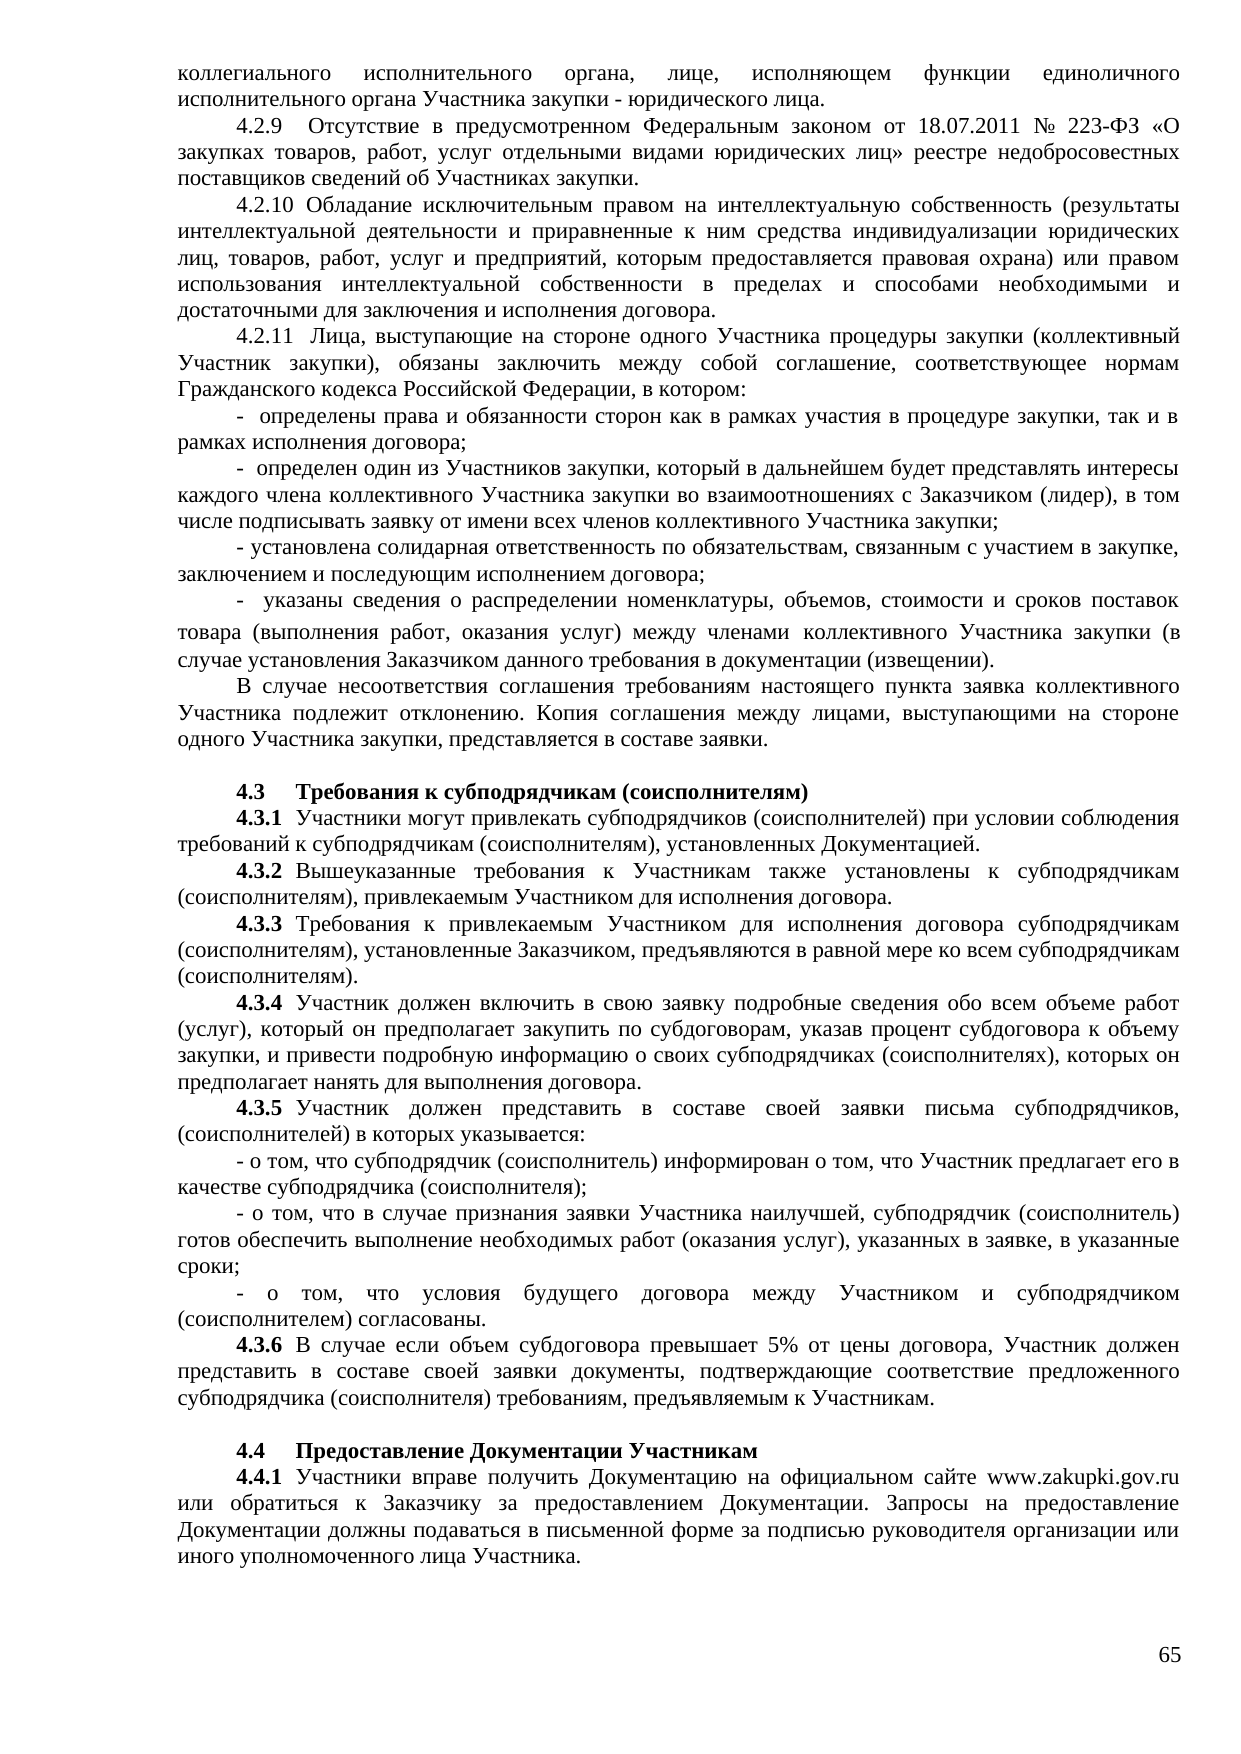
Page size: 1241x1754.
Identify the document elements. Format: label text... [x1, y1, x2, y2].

list Предоставление Документации Участникам [177, 1437, 1181, 1463]
text - определены права и обязанности сторон как в рамках участия в процедуре закупки, так и в рамках исполнения договора; [177, 402, 1181, 454]
text - о том, что в случае признания заявки Участника наилучшей, субподрядчик (соисполнитель) готов обеспечить выполнение необходимых работ (оказания услуг), указанных в заявке, в указанные сроки; [177, 1199, 1181, 1278]
list Лица, выступающие на стороне одного Участника процедуры закупки (коллективный Участник закупки), обязаны заключить между собой соглашение, соответствующее нормам Гражданского кодекса Российской Федерации, в котором: [177, 323, 1181, 402]
list Участник должен представить в составе своей заявки письма субподрядчиков, (соисполнителей) в которых указывается: [177, 1094, 1181, 1147]
text - о том, что субподрядчик (соисполнитель) информирован о том, что Участник предлагает его в качестве субподрядчика (соисполнителя); [177, 1147, 1181, 1199]
list Участники могут привлекать субподрядчиков (соисполнителей) при условии соблюдения требований к субподрядчикам (соисполнителям), установленных Документацией. [177, 804, 1181, 857]
list Участники вправе получить Документацию на официальном сайте www.zakupki.gov.ru или обратиться к Заказчику за предоставлением Документации. Запросы на предоставление Документации должны подаваться в письменной форме за подписью руководителя организации или иного уполномоченного лица Участника. [177, 1463, 1181, 1568]
list Участник должен включить в свою заявку подробные сведения обо всем объеме работ (услуг), который он предполагает закупить по субдоговорам, указав процент субдоговора к объему закупки, и привести подробную информацию о своих субподрядчиках (соисполнителях), которых он предполагает нанять для выполнения договора. [177, 989, 1181, 1094]
text В случае несоответствия соглашения требованиям настоящего пункта заявка коллективного Участника подлежит отклонению. Копия соглашения между лицами, выступающими на стороне одного Участника закупки, представляется в составе заявки. [177, 672, 1181, 751]
list В случае если объем субдоговора превышает 5% от цены договора, Участник должен представить в составе своей заявки документы, подтверждающие соответствие предложенного субподрядчика (соисполнителя) требованиям, предъявляемым к Участникам. [177, 1331, 1181, 1410]
list Обладание исключительным правом на интеллектуальную собственность (результаты интеллектуальной деятельности и приравненные к ним средства индивидуализации юридических лиц, товаров, работ, услуг и предприятий, которым предоставляется правовая охрана) или правом использования интеллектуальной собственности в пределах и способами необходимыми и достаточными для заключения и исполнения договора. [177, 191, 1181, 323]
text - о том, что условия будущего договора между Участником и субподрядчиком (соисполнителем) согласованы. [177, 1278, 1181, 1331]
text - указаны сведения о распределении номенклатуры, объемов, стоимости и сроков поставок товара (выполнения работ, оказания услуг) между членами коллективного Участника закупки (в случае установления Заказчиком данного требования в документации (извещении). [177, 586, 1181, 672]
list Вышеуказанные требования к Участникам также установлены к субподрядчикам (соисполнителям), привлекаемым Участником для исполнения договора. [177, 857, 1181, 909]
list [177, 59, 1181, 112]
list Требования к привлекаемым Участником для исполнения договора субподрядчикам (соисполнителям), установленные Заказчиком, предъявляются в равной мере ко всем субподрядчикам (соисполнителям). [177, 909, 1181, 989]
list Требования к субподрядчикам (соисполнителям) [177, 778, 1181, 804]
text - установлена солидарная ответственность по обязательствам, связанным с участием в закупке, заключением и последующим исполнением договора; [177, 533, 1181, 586]
text - определен один из Участников закупки, который в дальнейшем будет представлять интересы каждого члена коллективного Участника закупки во взаимоотношениях с Заказчиком (лидер), в том числе подписывать заявку от имени всех членов коллективного Участника закупки; [177, 454, 1181, 533]
list Отсутствие в предусмотренном Федеральным законом от 18.07.2011 № 223-ФЗ «О закупках товаров, работ, услуг отдельными видами юридических лиц» реестре недобросовестных поставщиков сведений об Участниках закупки. [177, 112, 1181, 191]
